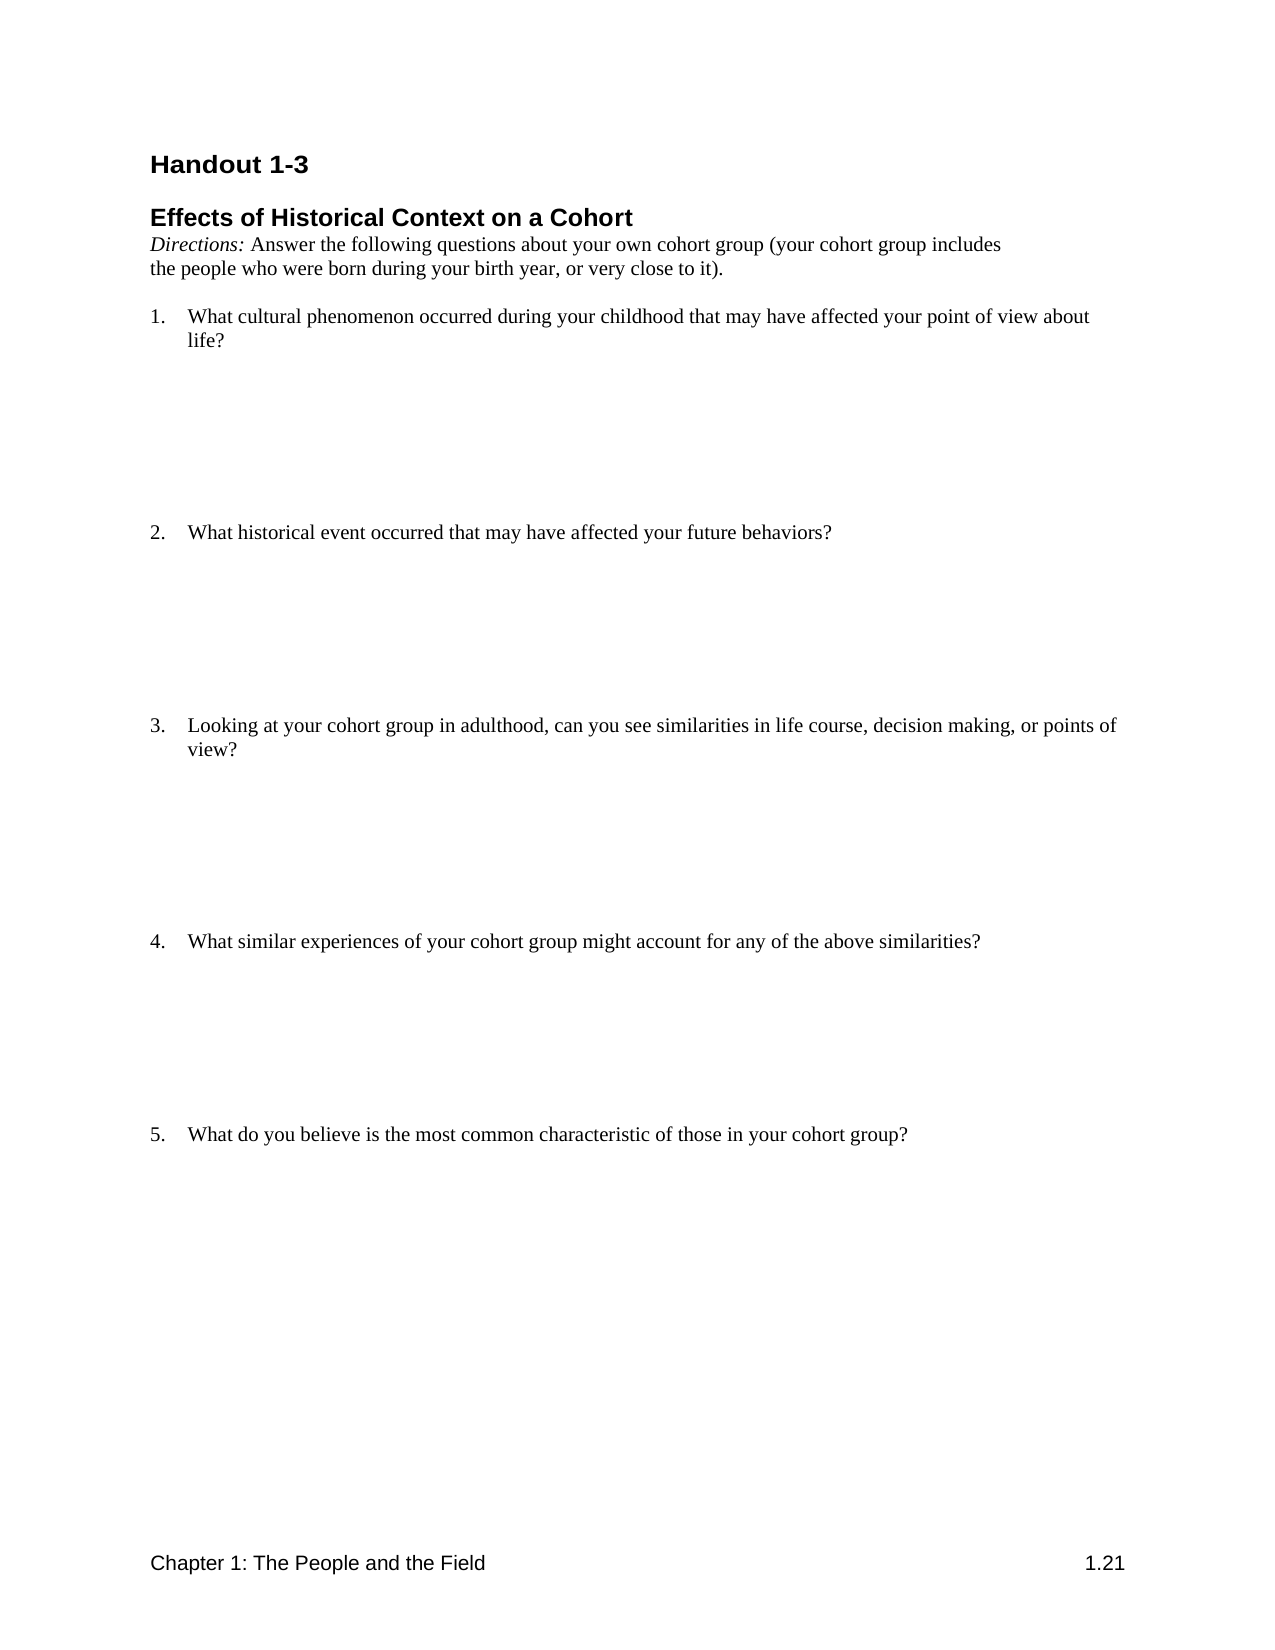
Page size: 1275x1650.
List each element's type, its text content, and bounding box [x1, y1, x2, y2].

text Handout 1-3 [150, 150, 1125, 179]
text Directions: Answer the following questions about your own cohort group (your cohort group includes [150, 232, 1125, 256]
text 4. What similar experiences of your cohort group might account for any of the above similarities? [150, 929, 1125, 953]
text 2. What historical event occurred that may have affected your future behaviors? [150, 520, 1125, 544]
text 1. What cultural phenomenon occurred during your childhood that may have affected your point of view about life? [150, 304, 1125, 352]
text 5. What do you believe is the most common characteristic of those in your cohort group? [150, 1122, 1125, 1146]
text the people who were born during your birth year, or very close to it). [150, 256, 1125, 280]
text Effects of Historical Context on a Cohort [150, 203, 1125, 232]
text 3. Looking at your cohort group in adulthood, can you see similarities in life course, decision making, or points of view? [150, 713, 1125, 761]
